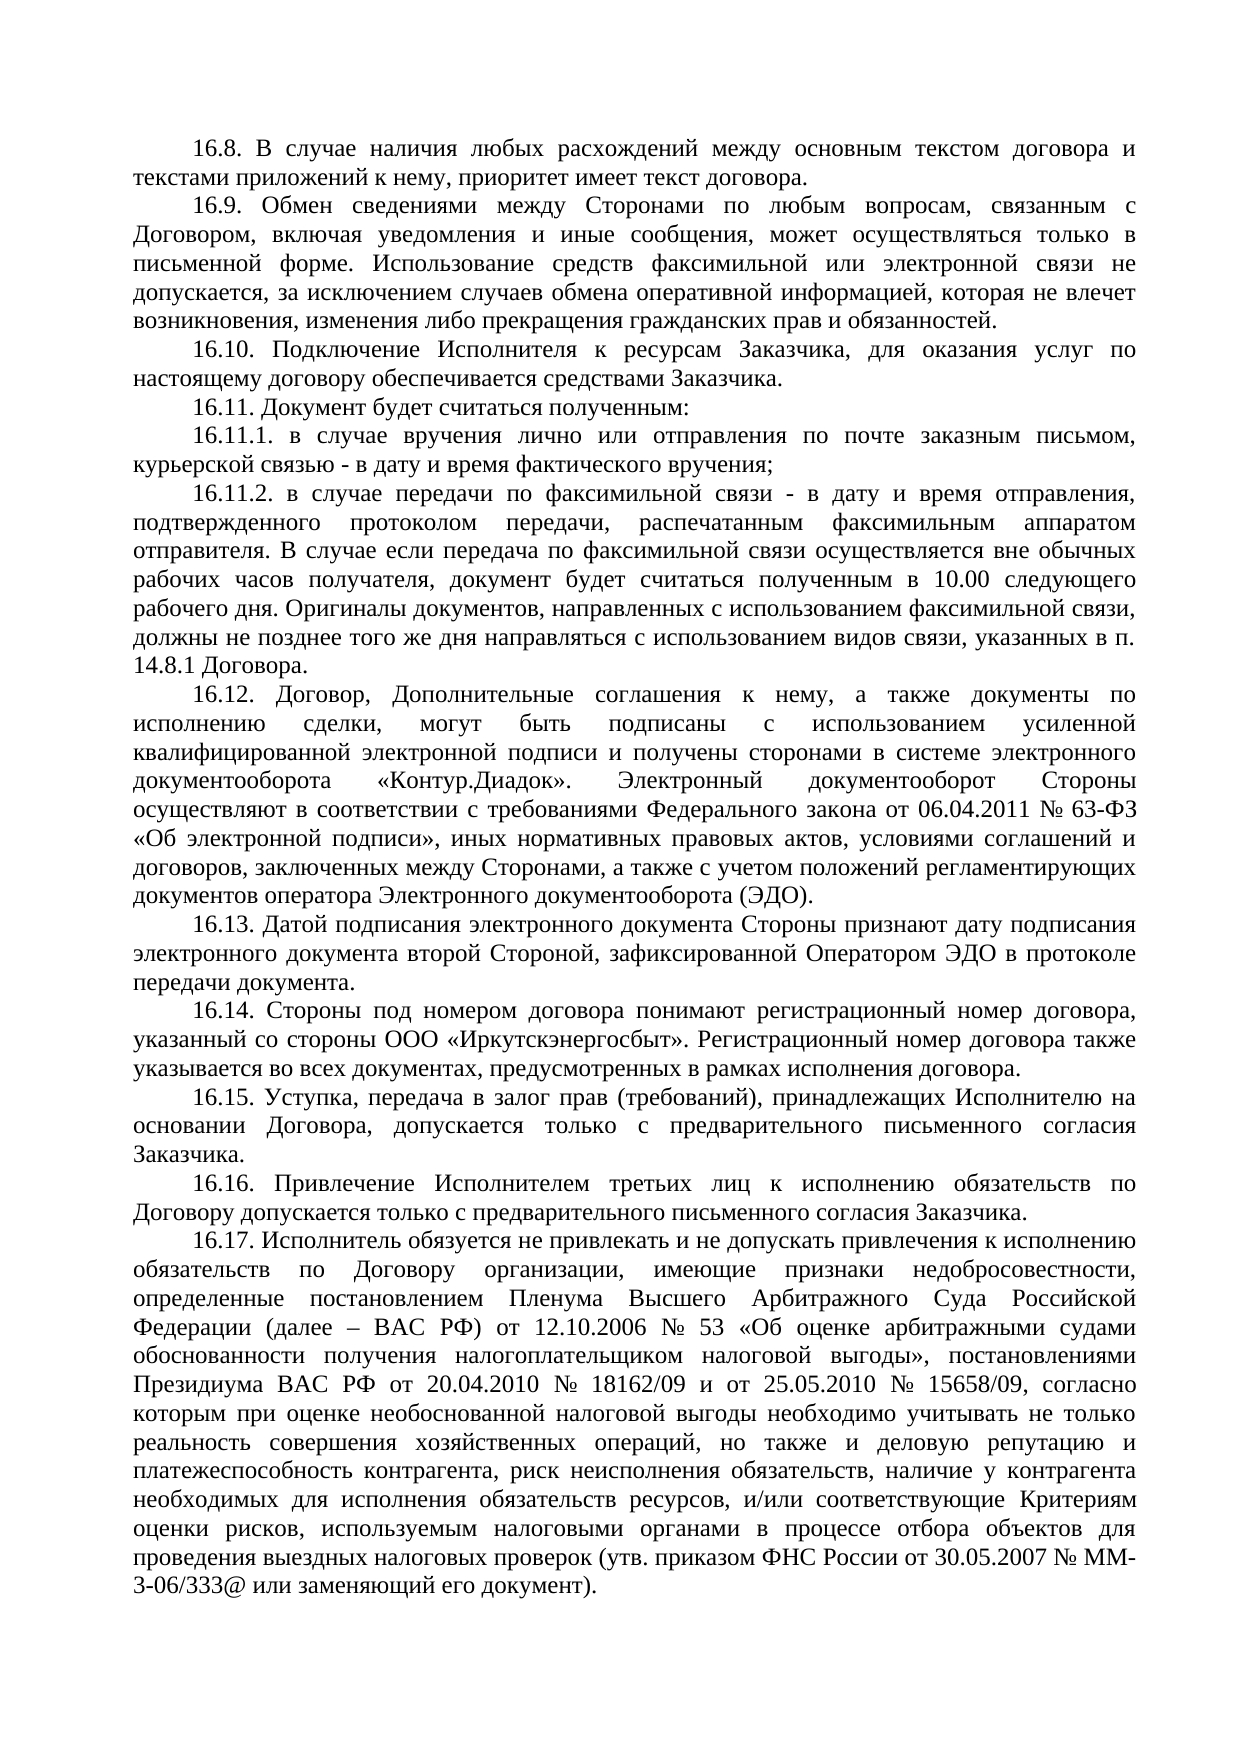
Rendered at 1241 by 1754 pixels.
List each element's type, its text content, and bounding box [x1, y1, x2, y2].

text 16.12. Договор, Дополнительные соглашения к нему, а также документы по исполнению сделки, могут быть подписаны с использованием усиленной квалифицированной электронной подписи и получены сторонами в системе электронного документооборота «Контур.Диадок». Электронный документооборот Стороны осуществляют в соответствии с требованиями Федерального закона от 06.04.2011 № 63-ФЗ «Об электронной подписи», иных нормативных правовых актов, условиями соглашений и договоров, заключенных между Сторонами, а также с учетом положений регламентирующих документов оператора Электронного документооборота (ЭДО). [133, 679, 1137, 909]
text 16.13. Датой подписания электронного документа Стороны признают дату подписания электронного документа второй Стороной, зафиксированной Оператором ЭДО в протоколе передачи документа. [133, 909, 1137, 995]
text 16.11.1. в случае вручения лично или отправления по почте заказным письмом, курьерской связью - в дату и время фактического вручения; [133, 420, 1137, 478]
list 16.17. Исполнитель обязуется не привлекать и не допускать привлечения к исполнению обязательств по Договору организации, имеющие признаки недобросовестности, определенные постановлением Пленума Высшего Арбитражного Суда Российской Федерации (далее – ВАС РФ) от 12.10.2006 № 53 «Об оценке арбитражными судами обоснованности получения налогоплательщиком налоговой выгоды», постановлениями Президиума ВАС РФ от 20.04.2010 № 18162/09 и от 25.05.2010 № 15658/09, согласно которым при оценке необоснованной налоговой выгоды необходимо учитывать не только реальность совершения хозяйственных операций, но также и деловую репутацию и платежеспособность контрагента, риск неисполнения обязательств, наличие у контрагента необходимых для исполнения обязательств ресурсов, и/или соответствующие Критериям оценки рисков, используемым налоговыми органами в процессе отбора объектов для проведения выездных налоговых проверок (утв. приказом ФНС России от 30.05.2007 № ММ-3-06/333@ или заменяющий его документ). [133, 1225, 1137, 1599]
text 16.16. Привлечение Исполнителем третьих лиц к исполнению обязательств по Договору допускается только с предварительного письменного согласия Заказчика. [133, 1168, 1137, 1225]
text 16.8. В случае наличия любых расхождений между основным текстом договора и текстами приложений к нему, приоритет имеет текст договора. [133, 133, 1137, 190]
text 16.11. Документ будет считаться полученным: [133, 392, 1137, 420]
list 16.14. Стороны под номером договора понимают регистрационный номер договора, указанный со стороны ООО «Иркутскэнергосбыт». Регистрационный номер договора также указывается во всех документах, предусмотренных в рамках исполнения договора. [133, 995, 1137, 1082]
text 16.11.2. в случае передачи по факсимильной связи - в дату и время отправления, подтвержденного протоколом передачи, распечатанным факсимильным аппаратом отправителя. В случае если передача по факсимильной связи осуществляется вне обычных рабочих часов получателя, документ будет считаться полученным в 10.00 следующего рабочего дня. Оригиналы документов, направленных с использованием факсимильной связи, должны не позднее того же дня направляться с использованием видов связи, указанных в п. 14.8.1 Договора. [133, 478, 1137, 679]
text 16.10. Подключение Исполнителя к ресурсам Заказчика, для оказания услуг по настоящему договору обеспечивается средствами Заказчика. [133, 334, 1137, 392]
text 16.9. Обмен сведениями между Сторонами по любым вопросам, связанным с Договором, включая уведомления и иные сообщения, может осуществляться только в письменной форме. Использование средств факсимильной или электронной связи не допускается, за исключением случаев обмена оперативной информацией, которая не влечет возникновения, изменения либо прекращения гражданских прав и обязанностей. [133, 190, 1137, 334]
text 16.15. Уступка, передача в залог прав (требований), принадлежащих Исполнителю на основании Договора, допускается только с предварительного письменного согласия Заказчика. [133, 1082, 1137, 1168]
